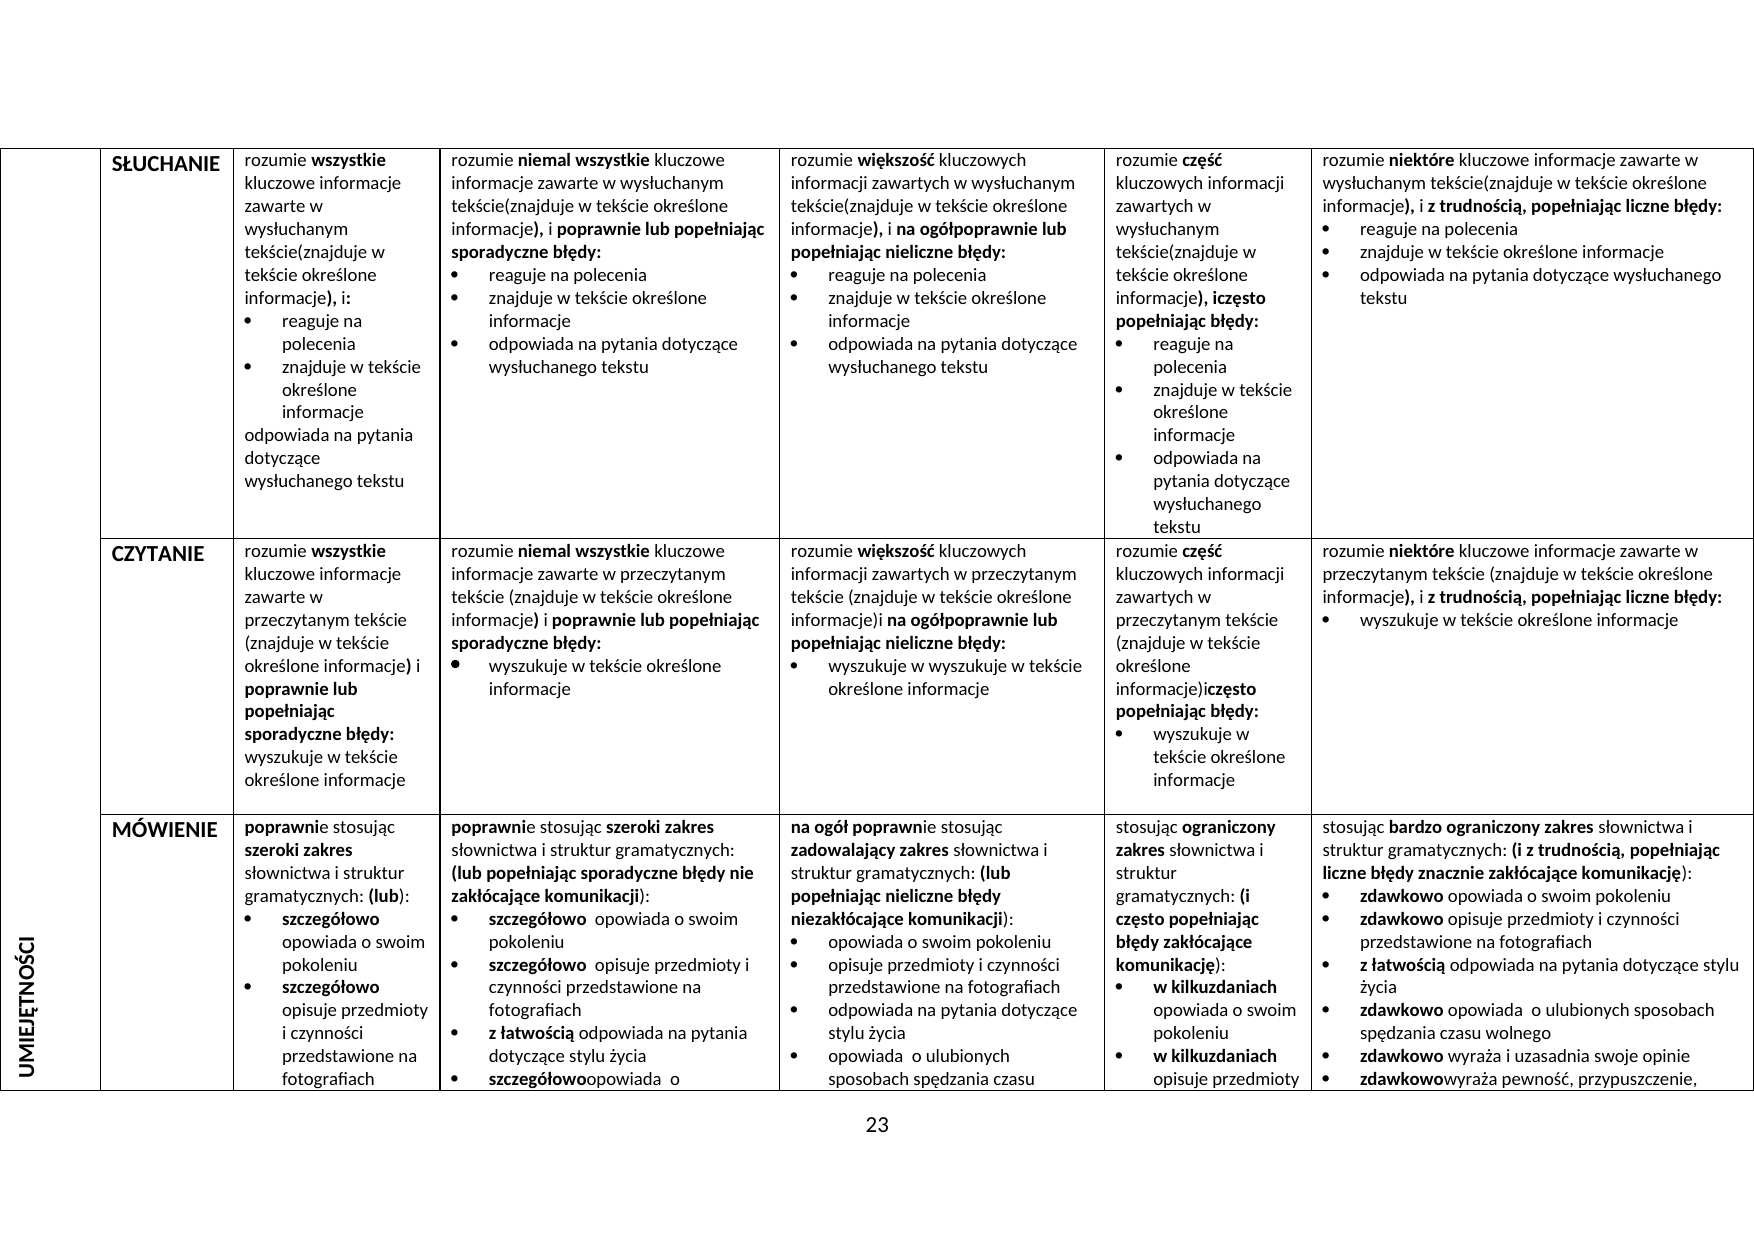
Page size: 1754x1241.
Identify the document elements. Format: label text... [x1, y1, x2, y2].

table_cell rozumie niemal wszystkie kluczowe informacje zawarte w przeczytanym tekście (znajduje w tekście określone informacje) i poprawnie lub popełniając sporadyczne błędy: wyszukuje w tekście określone informacje [441, 539, 779, 814]
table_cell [234, 815, 439, 1090]
table_cell rozumie niemal wszystkie kluczowe informacje zawarte w wysłuchanym tekście(znajduje w tekście określone informacje), i poprawnie lub popełniając sporadyczne błędy: reaguje na polecenia znajduje w tekście określone informacje odpowiada na pytania dotyczące wysłuchanego tekstu [441, 149, 779, 538]
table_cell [441, 815, 779, 1090]
table_cell rozumie wszystkie kluczowe informacje zawarte w przeczytanym tekście (znajduje w tekście określone informacje) i poprawnie lub popełniając sporadyczne błędy: wyszukuje w tekście określone informacje [234, 539, 439, 814]
table_cell MÓWIENIE [101, 815, 233, 1090]
table_cell rozumie niektóre kluczowe informacje zawarte w wysłuchanym tekście(znajduje w tekście określone informacje), i z trudnością, popełniając liczne błędy: reaguje na polecenia znajduje w tekście określone informacje odpowiada na pytania dotyczące wysłuchanego tekstu [1312, 149, 1753, 538]
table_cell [1105, 815, 1311, 1090]
table_cell rozumie część kluczowych informacji zawartych w przeczytanym tekście (znajduje w tekście określone informacje)iczęsto popełniając błędy: wyszukuje w tekście określone informacje [1105, 539, 1311, 814]
table_cell rozumie część kluczowych informacji zawartych w wysłuchanym tekście(znajduje w tekście określone informacje), iczęsto popełniając błędy: reaguje na polecenia znajduje w tekście określone informacje odpowiada na pytania dotyczące wysłuchanego tekstu [1105, 149, 1311, 538]
table_cell UMIEJĘTNOŚCI [1, 149, 100, 1090]
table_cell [780, 815, 1104, 1090]
table_cell CZYTANIE [101, 539, 233, 814]
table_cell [1312, 815, 1753, 1090]
table_cell rozumie większość kluczowych informacji zawartych w przeczytanym tekście (znajduje w tekście określone informacje)i na ogółpoprawnie lub popełniając nieliczne błędy: wyszukuje w wyszukuje w tekście określone informacje [780, 539, 1104, 814]
table_cell rozumie niektóre kluczowe informacje zawarte w przeczytanym tekście (znajduje w tekście określone informacje), i z trudnością, popełniając liczne błędy: wyszukuje w tekście określone informacje [1312, 539, 1753, 814]
table_cell rozumie większość kluczowych informacji zawartych w wysłuchanym tekście(znajduje w tekście określone informacje), i na ogółpoprawnie lub popełniając nieliczne błędy: reaguje na polecenia znajduje w tekście określone informacje odpowiada na pytania dotyczące wysłuchanego tekstu [780, 149, 1104, 538]
table_cell SŁUCHANIE [101, 149, 233, 538]
table_cell rozumie wszystkie kluczowe informacje zawarte w wysłuchanym tekście(znajduje w tekście określone informacje), i: reaguje na polecenia znajduje w tekście określone informacje odpowiada na pytania dotyczące wysłuchanego tekstu [234, 149, 439, 538]
